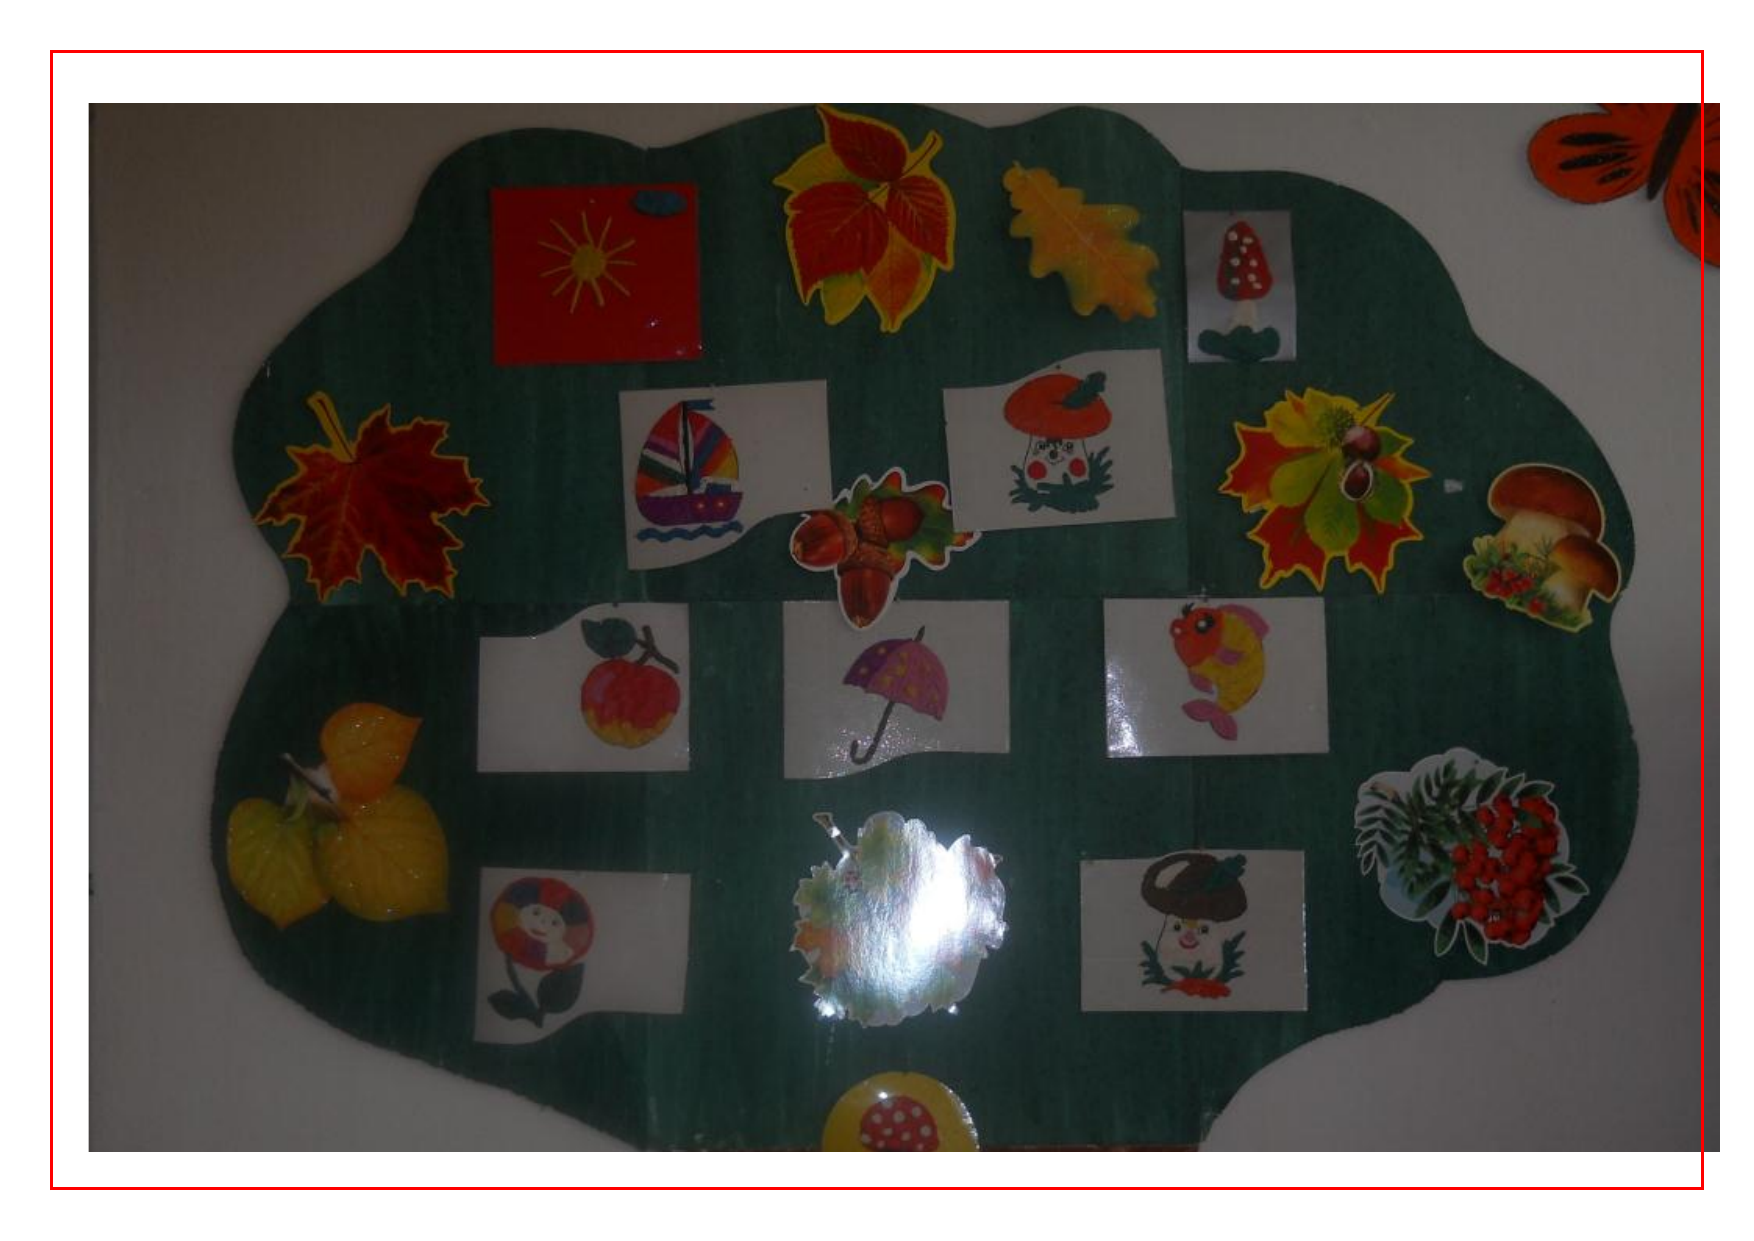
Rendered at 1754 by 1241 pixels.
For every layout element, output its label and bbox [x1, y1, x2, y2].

picture [1704, 103, 1720, 1152]
picture [88, 103, 1701, 1152]
